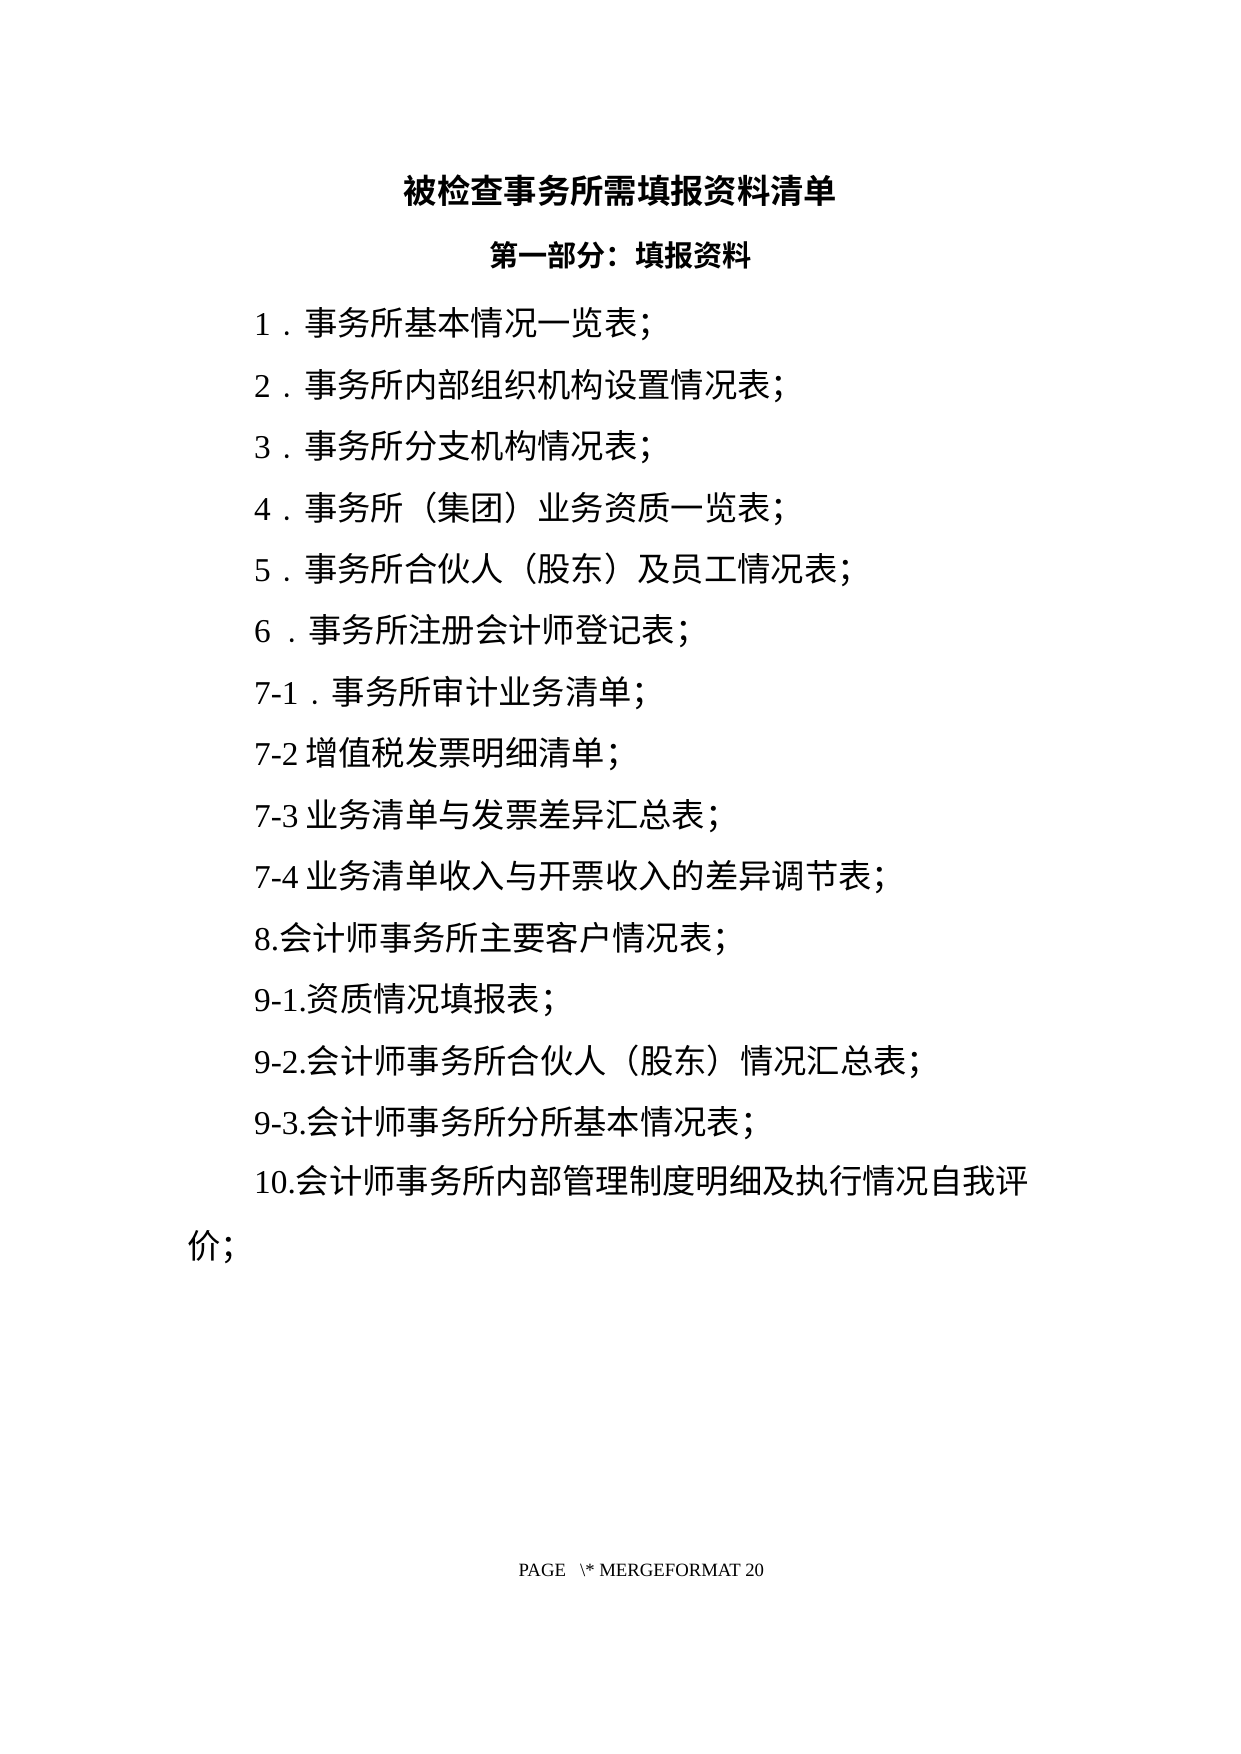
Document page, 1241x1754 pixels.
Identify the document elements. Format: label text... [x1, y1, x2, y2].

text 被检查事务所需填报资料清单 [187, 156, 1053, 221]
text 10.会计师事务所内部管理制度明细及执行情况自我评价； [187, 1147, 1053, 1277]
list 9-3.会计师事务所分所基本情况表； [187, 1085, 1053, 1147]
text 2﹒事务所内部组织机构设置情况表； [187, 348, 1053, 409]
text 1﹒事务所基本情况一览表； [187, 286, 1053, 348]
text 7-3业务清单与发票差异汇总表； [187, 778, 1053, 839]
text 第一部分：填报资料 [187, 221, 1053, 286]
text 6 ﹒事务所注册会计师登记表； [187, 594, 1053, 655]
text 4﹒事务所（集团）业务资质一览表； [187, 471, 1053, 532]
list 9-2.会计师事务所合伙人（股东）情况汇总表； [187, 1024, 1053, 1085]
text 3﹒事务所分支机构情况表； [187, 409, 1053, 471]
list 9-1.资质情况填报表； [187, 962, 1053, 1024]
text 7-2增值税发票明细清单； [187, 717, 1053, 778]
list 8.会计师事务所主要客户情况表； [187, 901, 1053, 962]
text 5﹒事务所合伙人（股东）及员工情况表； [187, 532, 1053, 594]
text 7-1﹒事务所审计业务清单； [187, 655, 1053, 717]
text 7-4业务清单收入与开票收入的差异调节表； [187, 839, 1053, 901]
